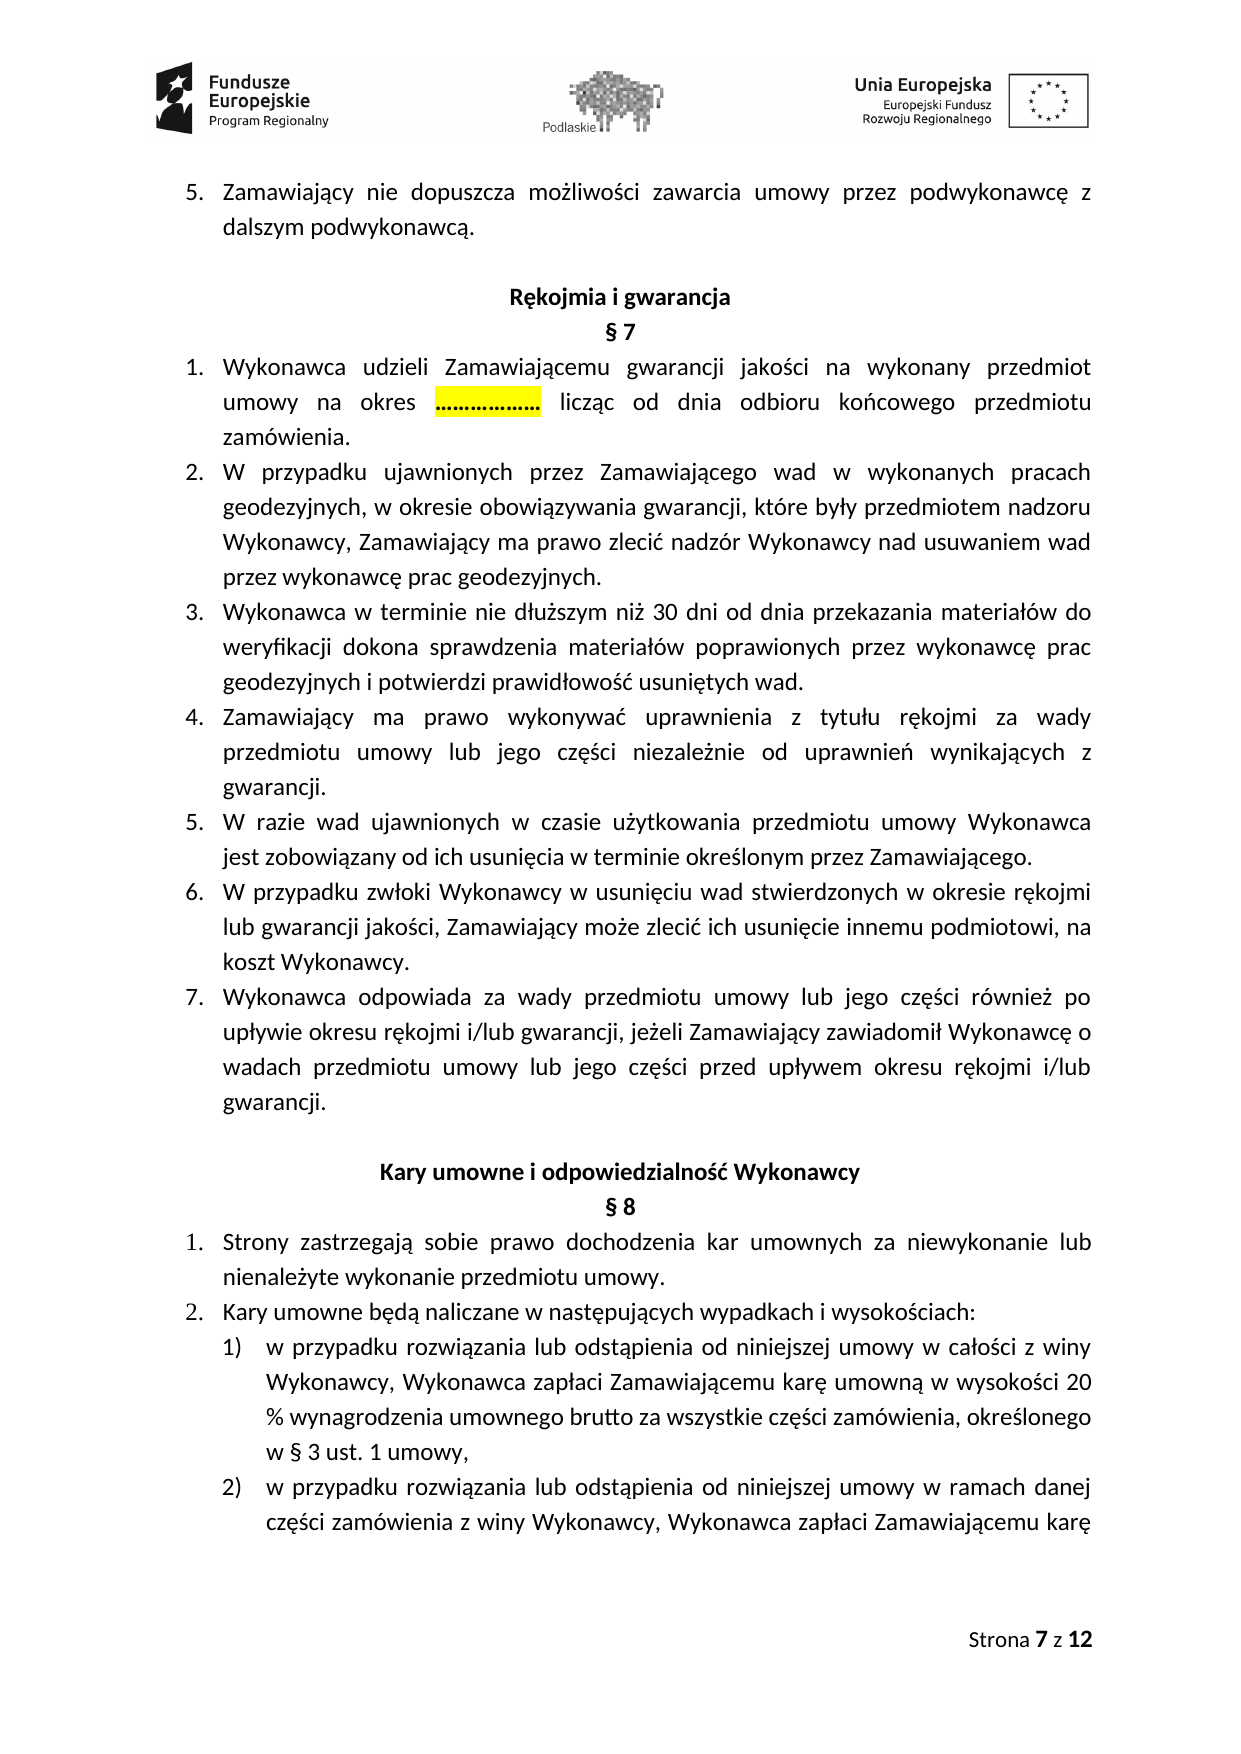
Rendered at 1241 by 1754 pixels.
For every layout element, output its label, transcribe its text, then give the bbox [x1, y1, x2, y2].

text Rękojmia i gwarancja [148, 281, 1092, 312]
list Zamawiający ma prawo wykonywać uprawnienia z tytułu rękojmi za wady przedmiotu umowy lub jego części niezależnie od uprawnień wynikających z gwarancji. [185, 701, 1092, 802]
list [222, 1471, 1092, 1537]
text Kary umowne i odpowiedzialność Wykonawcy [148, 1156, 1092, 1187]
list Strony zastrzegają sobie prawo dochodzenia kar umownych za niewykonanie lub nienależyte wykonanie przedmiotu umowy. [185, 1226, 1092, 1292]
list Wykonawca udzieli Zamawiającemu gwarancji jakości na wykonany przedmiot umowy na okres ……………… licząc od dnia odbioru końcowego przedmiotu zamówienia. [185, 351, 1092, 452]
text § 8 [148, 1191, 1092, 1222]
list Wykonawca w terminie nie dłuższym niż 30 dni od dnia przekazania materiałów do weryfikacji dokona sprawdzenia materiałów poprawionych przez wykonawcę prac geodezyjnych i potwierdzi prawidłowość usuniętych wad. [185, 596, 1092, 697]
list W przypadku ujawnionych przez Zamawiającego wad w wykonanych pracach geodezyjnych, w okresie obowiązywania gwarancji, które były przedmiotem nadzoru Wykonawcy, Zamawiający ma prawo zlecić nadzór Wykonawcy nad usuwaniem wad przez wykonawcę prac geodezyjnych. [185, 456, 1092, 592]
list w przypadku rozwiązania lub odstąpienia od niniejszej umowy w całości z winy Wykonawcy, Wykonawca zapłaci Zamawiającemu karę umowną w wysokości 20 % wynagrodzenia umownego brutto za wszystkie części zamówienia, określonego w § 3 ust. 1 umowy, [222, 1331, 1092, 1467]
list Wykonawca odpowiada za wady przedmiotu umowy lub jego części również po upływie okresu rękojmi i/lub gwarancji, jeżeli Zamawiający zawiadomił Wykonawcę o wadach przedmiotu umowy lub jego części przed upływem okresu rękojmi i/lub gwarancji. [185, 981, 1092, 1117]
list W razie wad ujawnionych w czasie użytkowania przedmiotu umowy Wykonawca jest zobowiązany od ich usunięcia w terminie określonym przez Zamawiającego. [185, 806, 1092, 872]
text § 7 [148, 316, 1092, 347]
list Kary umowne będą naliczane w następujących wypadkach i wysokościach: [185, 1296, 1092, 1327]
list Zamawiający nie dopuszcza możliwości zawarcia umowy przez podwykonawcę z dalszym podwykonawcą. [185, 176, 1092, 242]
picture [147, 60, 1093, 137]
list W przypadku zwłoki Wykonawcy w usunięciu wad stwierdzonych w okresie rękojmi lub gwarancji jakości, Zamawiający może zlecić ich usunięcie innemu podmiotowi, na koszt Wykonawcy. [185, 876, 1092, 977]
